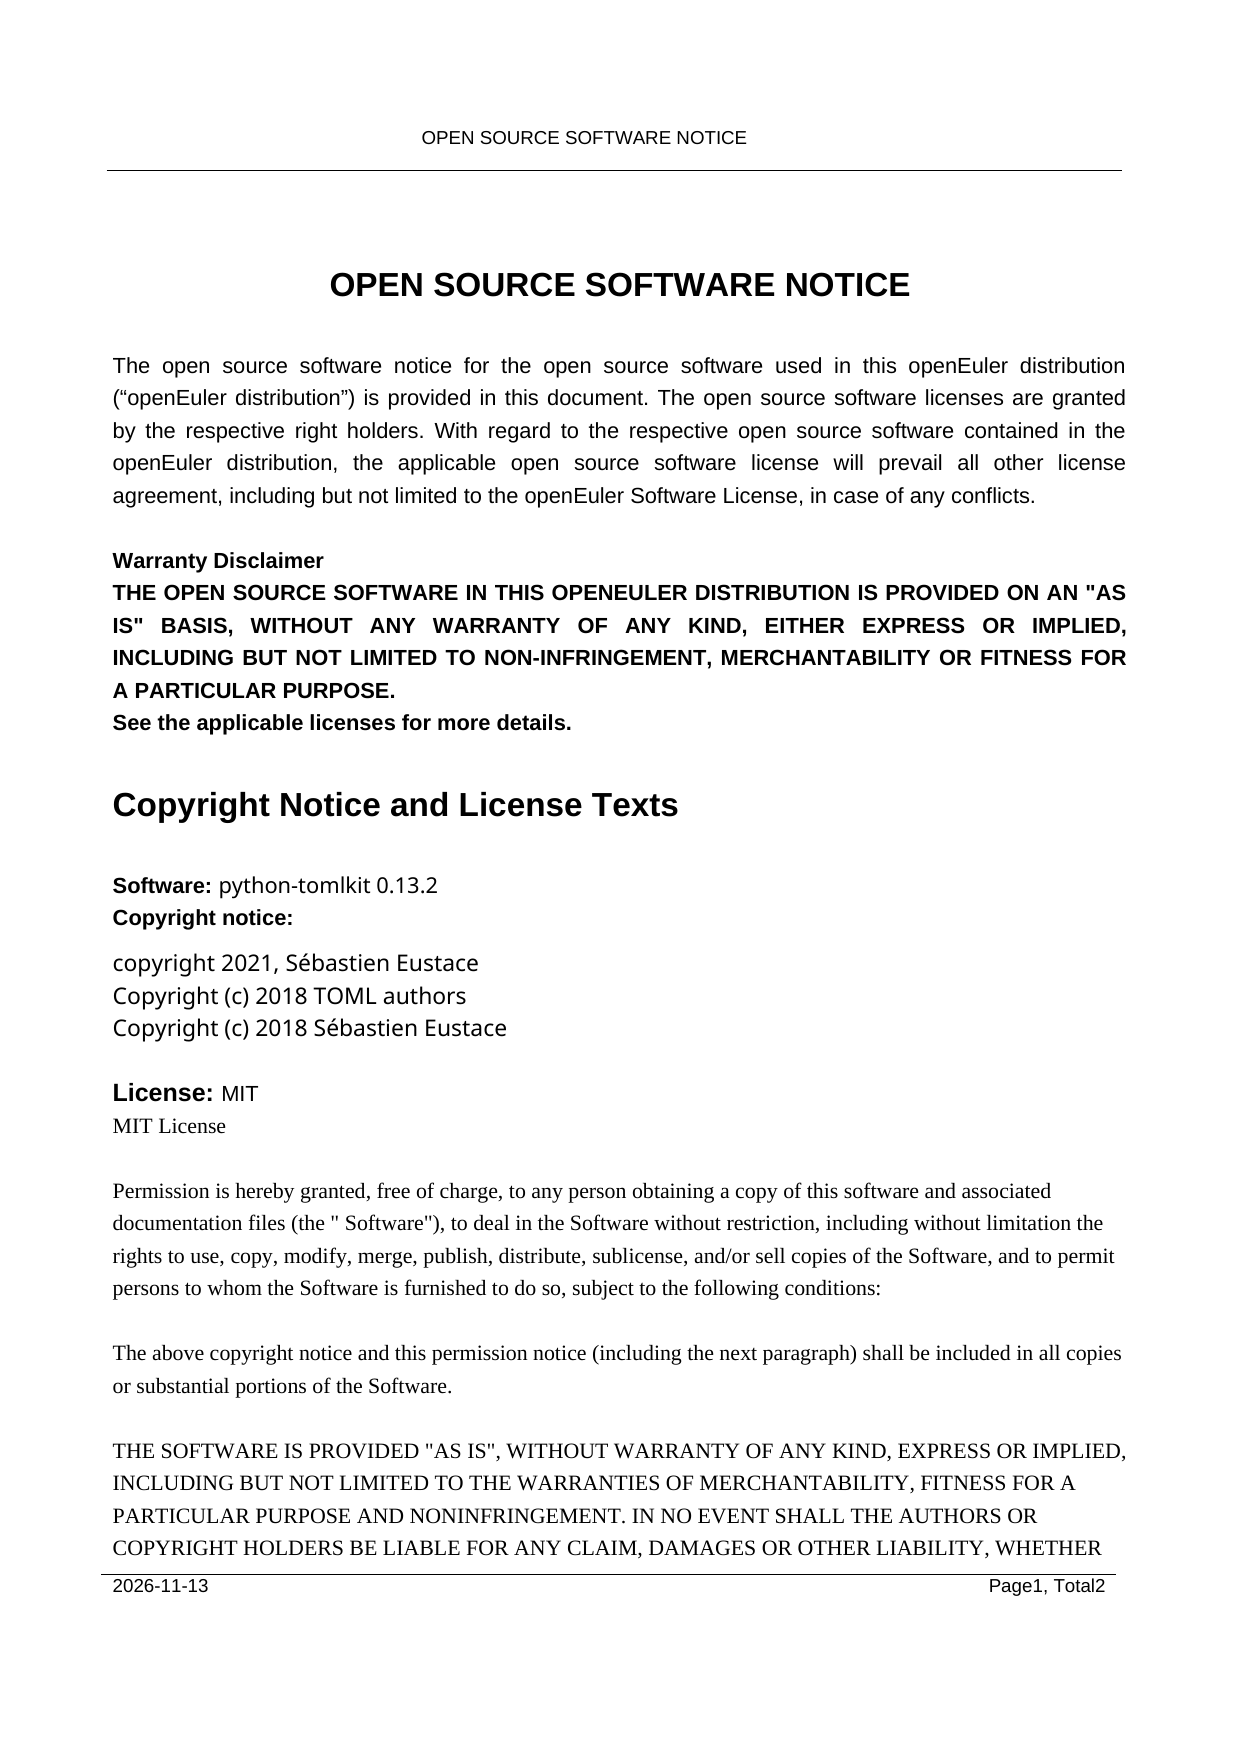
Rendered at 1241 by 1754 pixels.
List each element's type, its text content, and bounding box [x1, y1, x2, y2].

text OPEN SOURCE SOFTWARE NOTICE [112, 251, 1128, 316]
text THE OPEN SOURCE SOFTWARE IN THIS OPENEULER DISTRIBUTION IS PROVIDED ON AN "AS IS" BASIS, WITHOUT ANY WARRANTY OF ANY KIND, EITHER EXPRESS OR IMPLIED, INCLUDING BUT NOT LIMITED TO NON-INFRINGEMENT, MERCHANTABILITY OR FITNESS FOR A PARTICULAR PURPOSE. See the applicable licenses for more details. [112, 576, 1128, 739]
title Software: python-tomlkit 0.13.2 [112, 869, 1128, 901]
text copyright 2021, Sébastien Eustace Copyright (c) 2018 TOML authors Copyright (c) 2018 Sébastien Eustace [112, 947, 1128, 1077]
text The open source software notice for the open source software used in this openEuler distribution (“openEuler distribution”) is provided in this document. The open source software licenses are granted by the respective right holders. With regard to the respective open source software contained in the openEuler distribution, the applicable open source software license will prevail all other license agreement, including but not limited to the openEuler Software License, in case of any conflicts. [112, 349, 1128, 511]
text Copyright notice: [112, 901, 1128, 934]
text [112, 1109, 1128, 1564]
text Warranty Disclaimer [112, 544, 1128, 576]
text License: MIT [112, 1077, 1128, 1109]
text Copyright Notice and License Texts [112, 771, 1128, 836]
